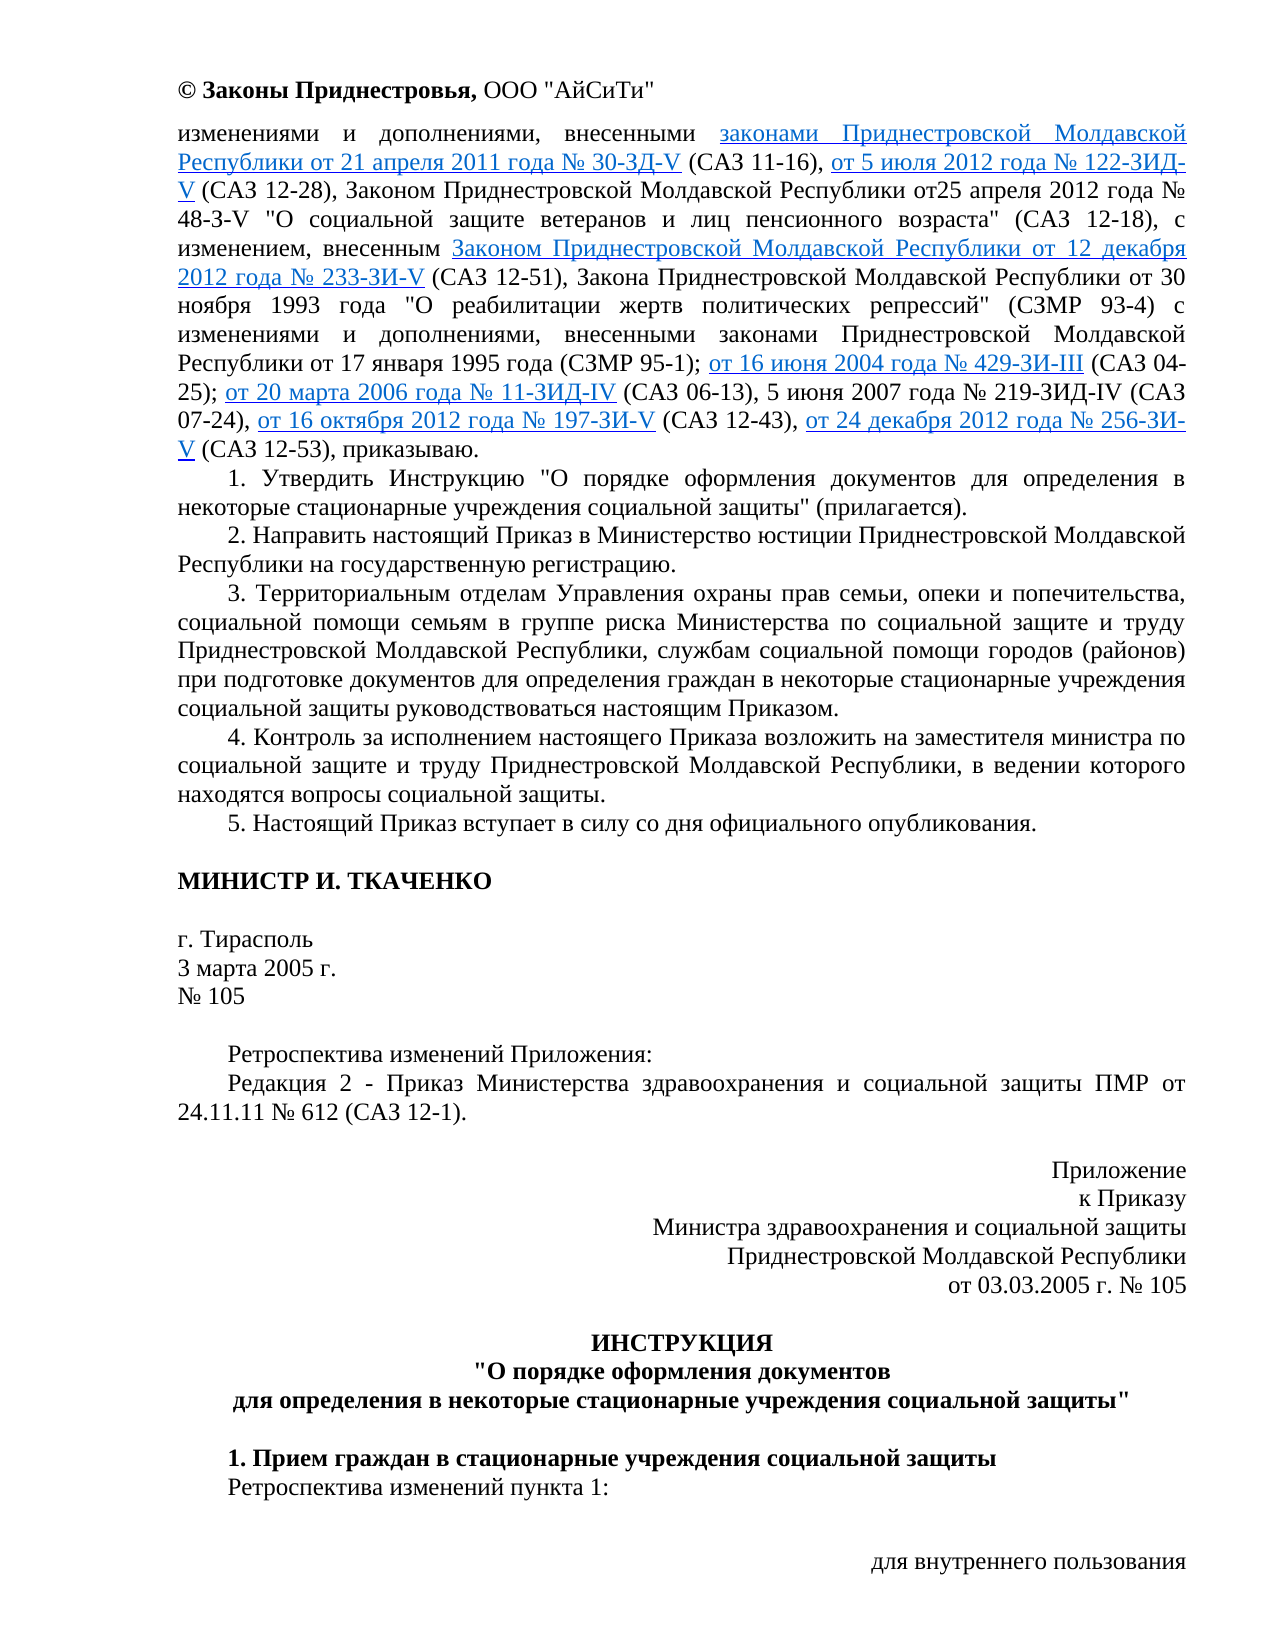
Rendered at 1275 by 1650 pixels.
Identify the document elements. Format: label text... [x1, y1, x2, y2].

text 2. Направить настоящий Приказ в Министерство юстиции Приднестровской Молдавской Республики на государственную регистрацию. [177, 521, 1186, 578]
text МИНИСТР И. ТКАЧЕНКО [177, 866, 1186, 895]
text Приложение к Приказу Министра здравоохранения и социальной защиты Приднестровской Молдавской Республики от 03.03.2005 г. № 105 [177, 1155, 1186, 1298]
text Ретроспектива изменений Приложения: [177, 1039, 1186, 1068]
text 1. Прием граждан в стационарные учреждения социальной защиты [177, 1443, 1186, 1472]
text 5. Настоящий Приказ вступает в силу со дня официального опубликования. [177, 808, 1186, 837]
text Ретроспектива изменений пункта 1: [177, 1472, 1186, 1501]
text Редакция 2 - Приказ Министерства здравоохранения и социальной защиты ПМР от 24.11.11 № 612 (САЗ 12-1). [177, 1068, 1186, 1126]
text 3. Территориальным отделам Управления охраны прав семьи, опеки и попечительства, социальной помощи семьям в группе риска Министерства по социальной защите и труду Приднестровской Молдавской Республики, службам социальной помощи городов (районов) при подготовке документов для определения граждан в некоторые стационарные учреждения социальной защиты руководствоваться настоящим Приказом. [177, 578, 1186, 722]
text 4. Контроль за исполнением настоящего Приказа возложить на заместителя министра по социальной защите и труду Приднестровской Молдавской Республики, в ведении которого находятся вопросы социальной защиты. [177, 722, 1186, 808]
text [177, 118, 1186, 463]
text 1. Утвердить Инструкцию "О порядке оформления документов для определения в некоторые стационарные учреждения социальной защиты" (прилагается). [177, 463, 1186, 521]
text ИНСТРУКЦИЯ "О порядке оформления документов для определения в некоторые стационарные учреждения социальной защиты" [177, 1328, 1186, 1414]
text г. Тирасполь 3 марта 2005 г. № 105 [177, 924, 1186, 1010]
